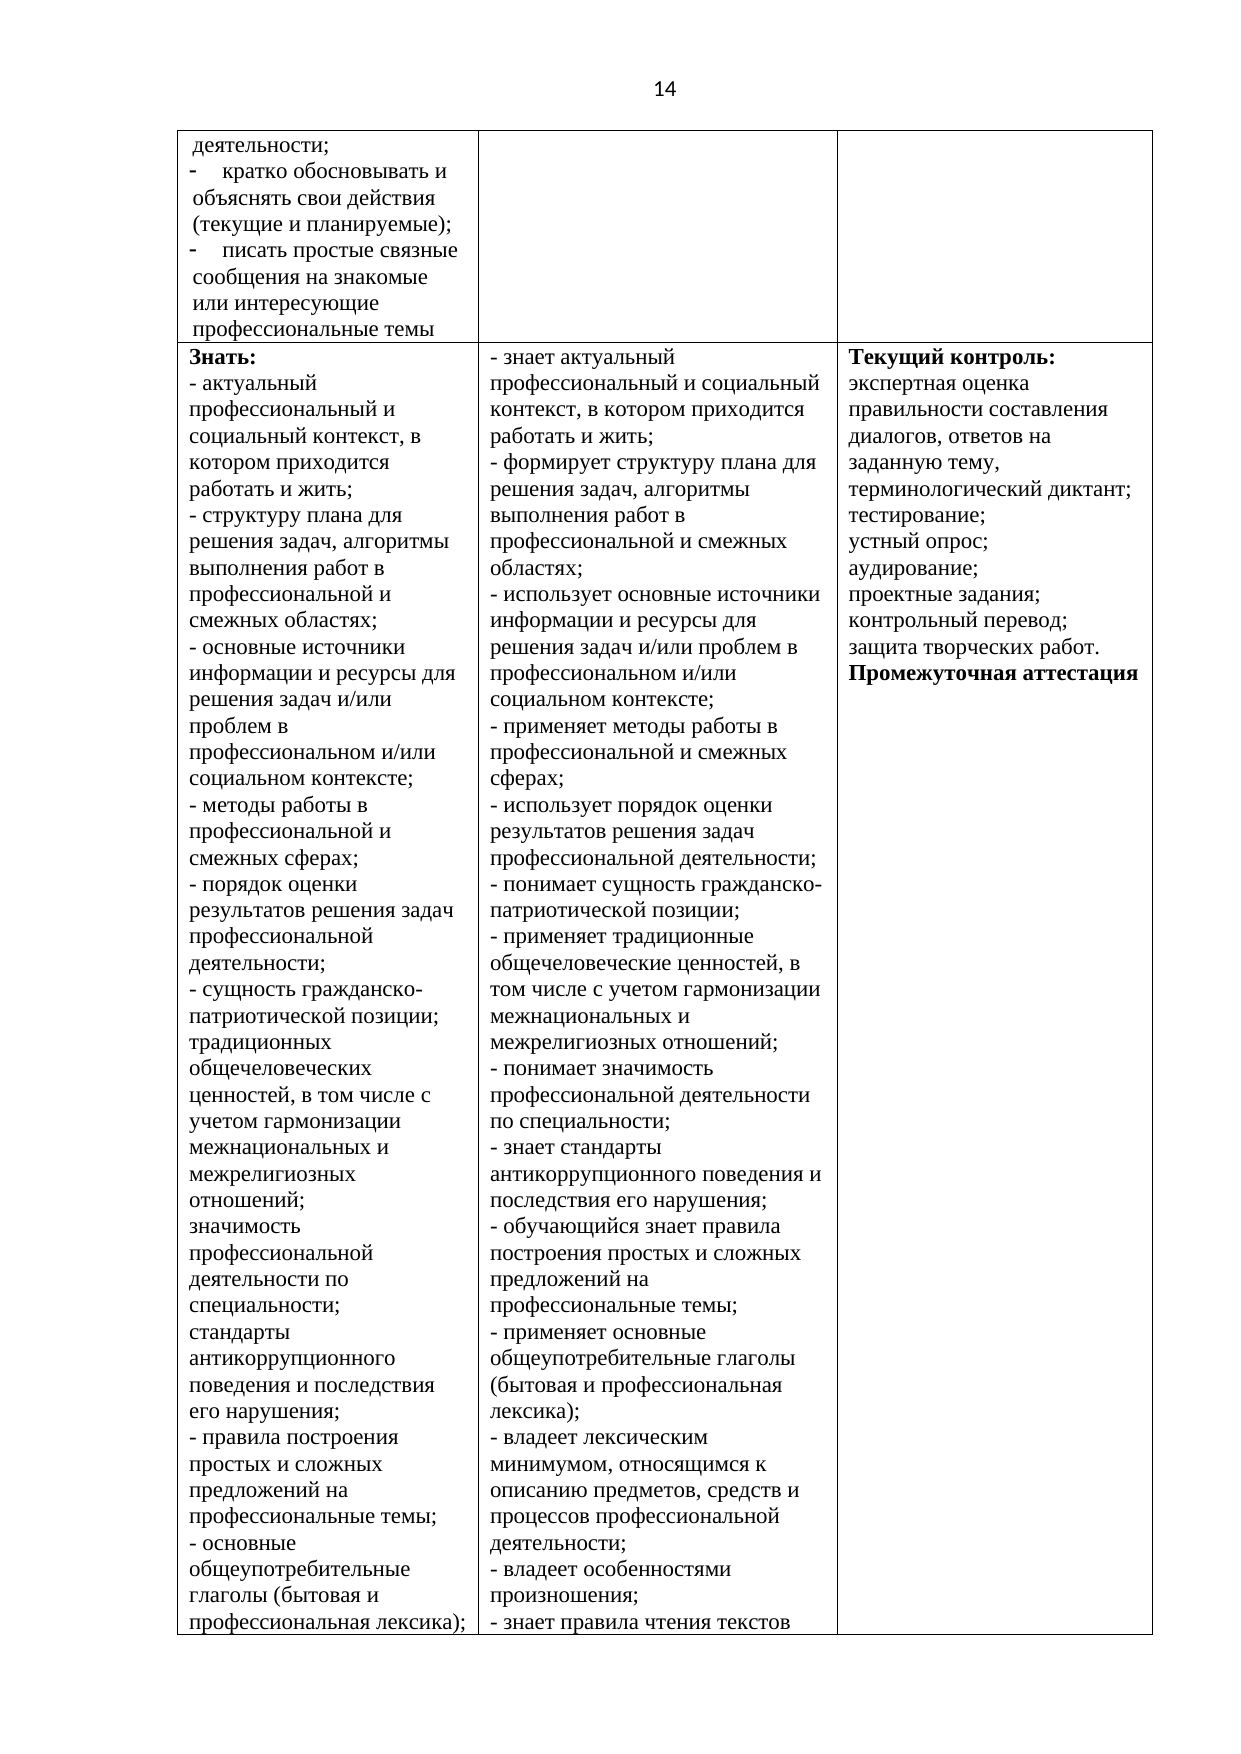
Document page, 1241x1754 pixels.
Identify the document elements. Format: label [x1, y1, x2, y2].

table_cell [838, 131, 1152, 342]
table_cell [479, 343, 837, 1634]
table_cell [838, 343, 1152, 1634]
table_cell [479, 131, 837, 342]
table_cell [178, 131, 478, 342]
table_cell [178, 343, 478, 1634]
